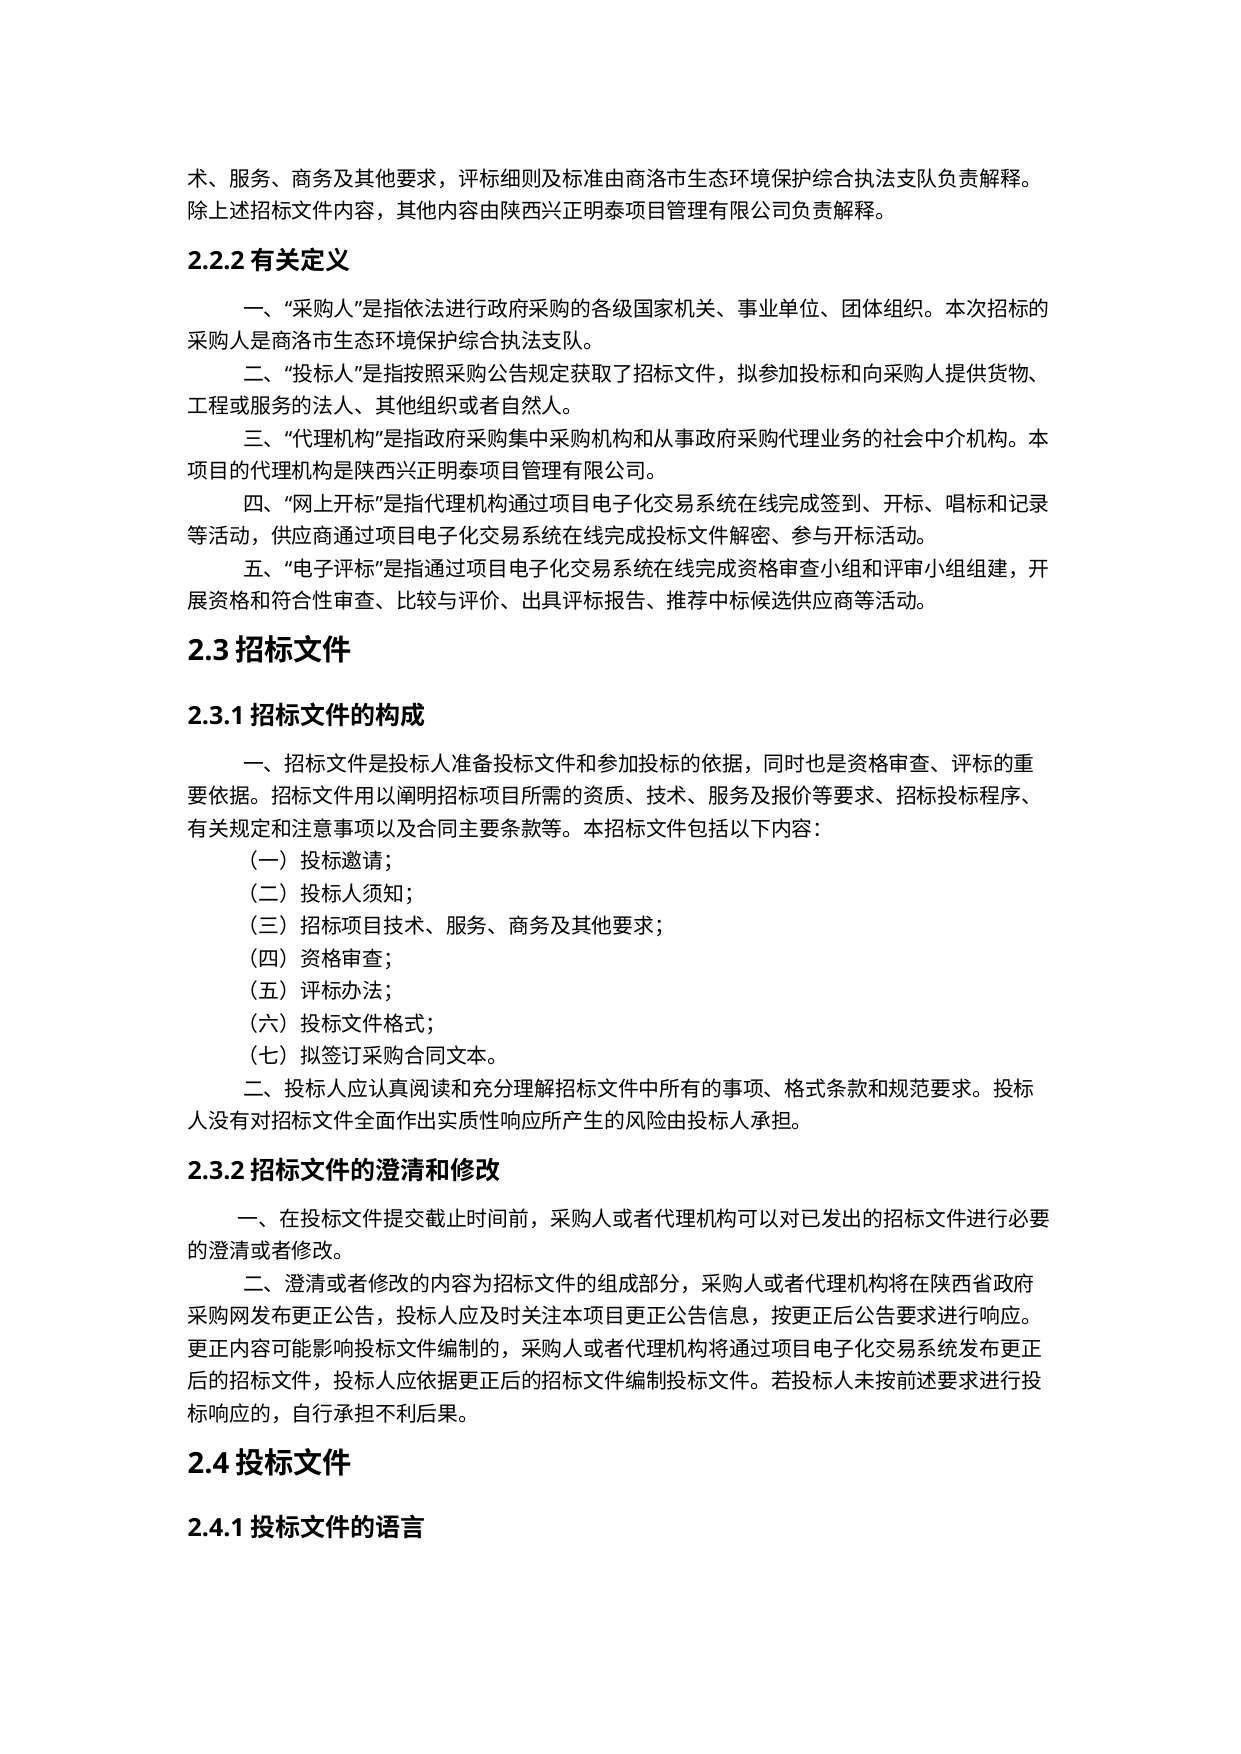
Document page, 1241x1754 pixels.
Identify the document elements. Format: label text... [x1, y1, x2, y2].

text 五、“电子评标”是指通过项目电子化交易系统在线完成资格审查小组和评审小组组建，开展资格和符合性审查、比较与评价、出具评标报告、推荐中标候选供应商等活动。 [187, 552, 1053, 617]
text 2.4投标文件 [187, 1429, 1053, 1494]
text （四）资格审查； [187, 942, 1053, 974]
text 一、“采购人”是指依法进行政府采购的各级国家机关、事业单位、团体组织。本次招标的采购人是商洛市生态环境保护综合执法支队。 [187, 292, 1053, 357]
text 一、在投标文件提交截止时间前，采购人或者代理机构可以对已发出的招标文件进行必要的澄清或者修改。 [187, 1202, 1053, 1267]
text 三、“代理机构”是指政府采购集中采购机构和从事政府采购代理业务的社会中介机构。本项目的代理机构是陕西兴正明泰项目管理有限公司。 [187, 422, 1053, 487]
text 2.3.2招标文件的澄清和修改 [187, 1137, 1053, 1202]
text 四、“网上开标”是指代理机构通过项目电子化交易系统在线完成签到、开标、唱标和记录等活动，供应商通过项目电子化交易系统在线完成投标文件解密、参与开标活动。 [187, 487, 1053, 552]
text 2.3.1招标文件的构成 [187, 682, 1053, 747]
text （七）拟签订采购合同文本。 [187, 1039, 1053, 1072]
text （一）投标邀请； [187, 844, 1053, 877]
text 一、招标文件是投标人准备投标文件和参加投标的依据，同时也是资格审查、评标的重要依据。招标文件用以阐明招标项目所需的资质、技术、服务及报价等要求、招标投标程序、有关规定和注意事项以及合同主要条款等。本招标文件包括以下内容： [187, 747, 1053, 844]
text 2.2.2有关定义 [187, 227, 1053, 292]
text 二、“投标人”是指按照采购公告规定获取了招标文件，拟参加投标和向采购人提供货物、工程或服务的法人、其他组织或者自然人。 [187, 357, 1053, 422]
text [187, 162, 1053, 227]
text （六）投标文件格式； [187, 1007, 1053, 1039]
text 2.3招标文件 [187, 617, 1053, 682]
text 2.4.1投标文件的语言 [187, 1494, 1053, 1559]
text （三）招标项目技术、服务、商务及其他要求； [187, 909, 1053, 942]
text （二）投标人须知； [187, 877, 1053, 909]
text 二、投标人应认真阅读和充分理解招标文件中所有的事项、格式条款和规范要求。投标人没有对招标文件全面作出实质性响应所产生的风险由投标人承担。 [187, 1072, 1053, 1137]
text （五）评标办法； [187, 974, 1053, 1007]
text 二、澄清或者修改的内容为招标文件的组成部分，采购人或者代理机构将在陕西省政府采购网发布更正公告，投标人应及时关注本项目更正公告信息，按更正后公告要求进行响应。更正内容可能影响投标文件编制的，采购人或者代理机构将通过项目电子化交易系统发布更正后的招标文件，投标人应依据更正后的招标文件编制投标文件。若投标人未按前述要求进行投标响应的，自行承担不利后果。 [187, 1267, 1053, 1429]
